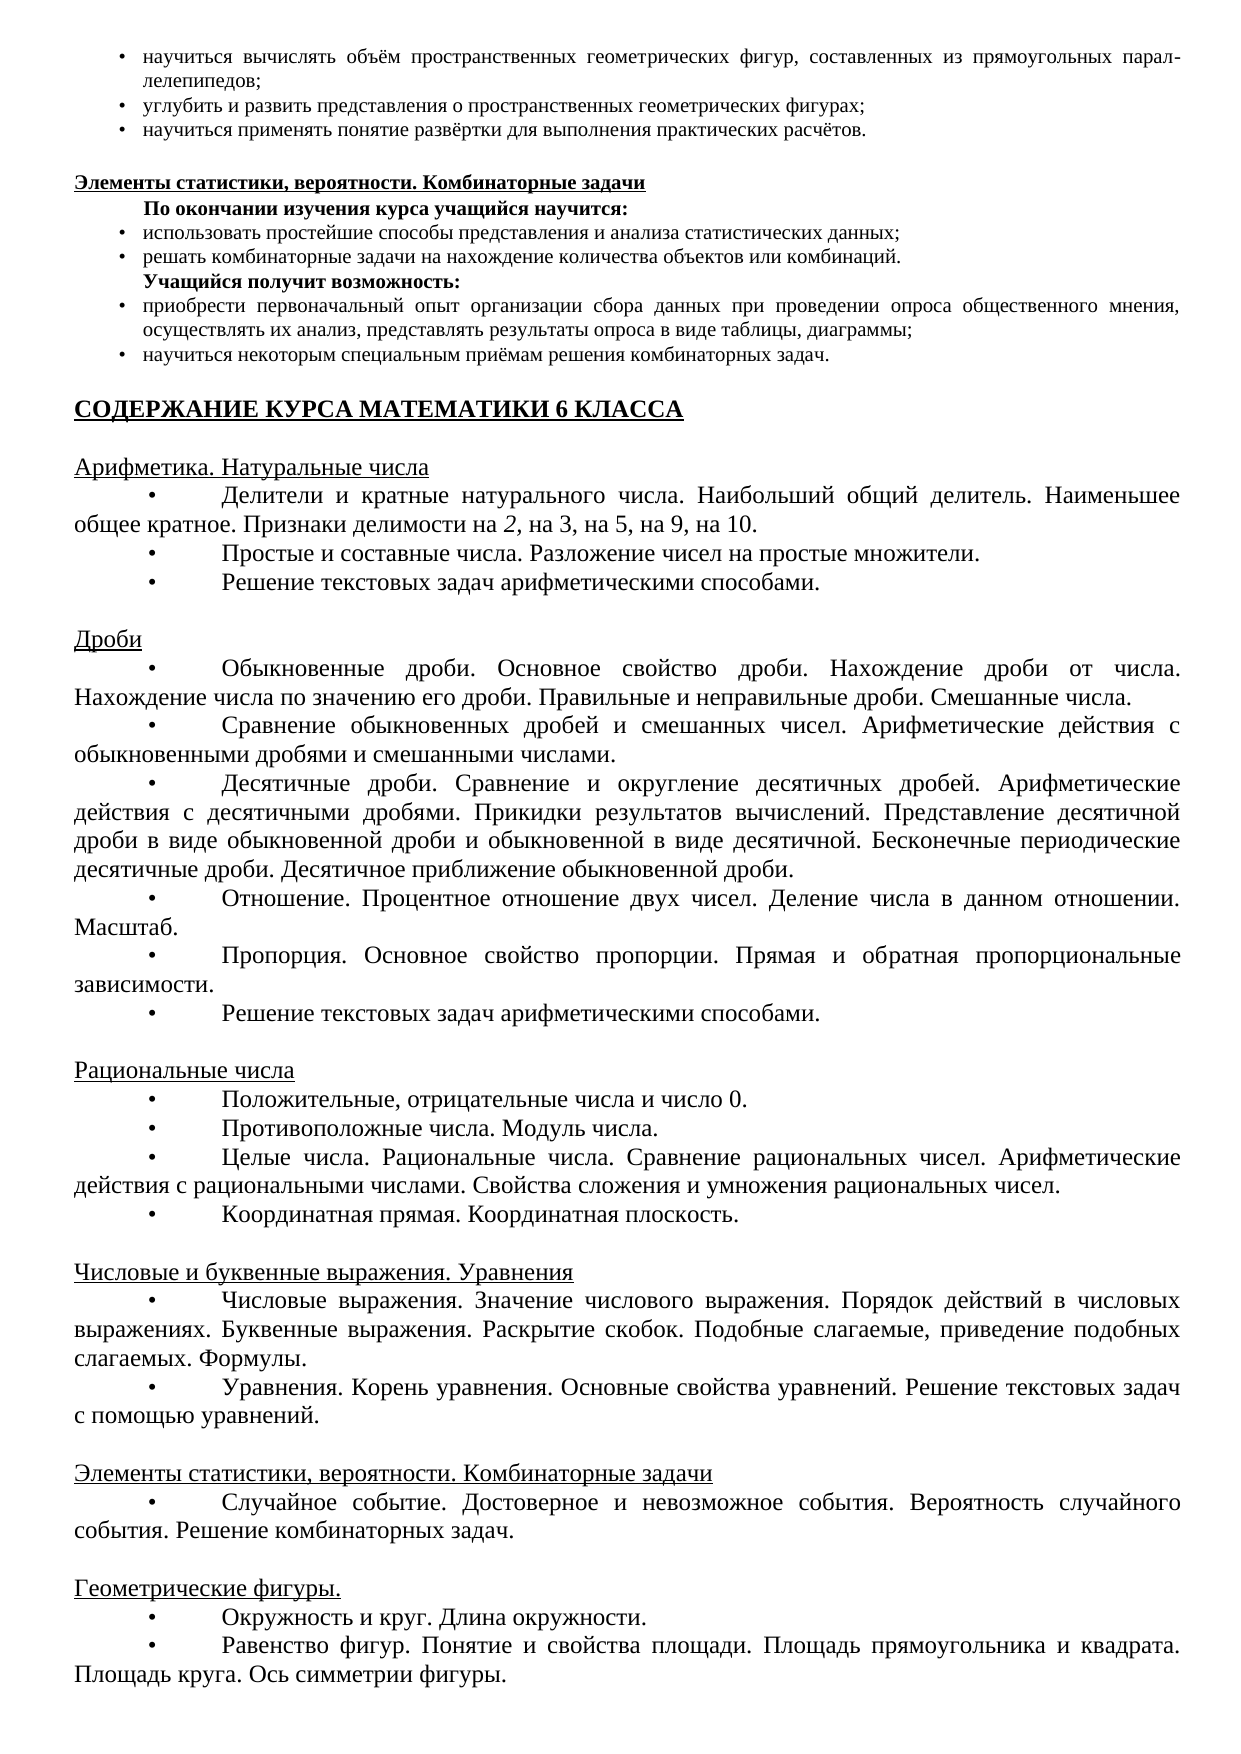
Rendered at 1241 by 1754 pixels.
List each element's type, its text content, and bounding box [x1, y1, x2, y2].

text Элементы статистики, вероятности. Комбинаторные задачи [74, 1458, 1181, 1487]
list решать комбинаторные задачи на нахождение количества объектов или комбинаций. [118, 244, 1181, 268]
list научиться применять понятие развёртки для выполнения практических расчётов. [118, 117, 1181, 141]
list Делители и кратные натурального числа. Наибольший общий делитель. Наименьшее общее кратное. Признаки делимости на 2, на 3, на 5, на 9, на 10. [74, 481, 1181, 538]
text Геометрические фигуры. [74, 1573, 1181, 1602]
list Координатная прямая. Координатная плоскость. [74, 1199, 1181, 1228]
text Дроби [74, 624, 1181, 653]
list Целые числа. Рациональные числа. Сравнение рациональных чисел. Арифметические действия с рациональными числами. Свойства сложения и умножения рациональных чисел. [74, 1142, 1181, 1199]
list Десятичные дроби. Сравнение и округление десятичных дробей. Арифметические действия с десятичными дробями. Прикидки результатов вычислений. Представление десятичной дроби в виде обыкновенной дроби и обыкновенной в виде десятичной. Бесконечные периодические десятичные дроби. Десятичное приближение обыкновенной дроби. [74, 768, 1181, 883]
list Решение текстовых задач арифметическими способами. [74, 567, 1181, 596]
list научиться некоторым специальным приёмам решения комбинаторных задач. [118, 341, 1181, 366]
list приобрести первоначальный опыт организации сбора данных при проведении опроса общественного мнения, осуществлять их анализ, представлять результаты опроса в виде таблицы, диаграммы; [118, 293, 1181, 341]
text Элементы статистики, вероятности. Комбинаторные задачи [74, 170, 1181, 194]
list Окружность и круг. Длина окружности. [74, 1602, 1181, 1631]
list Пропорция. Основное свойство пропорции. Прямая и обратная пропорциональные зависимости. [74, 941, 1181, 998]
list научиться вычислять объём пространственных геометрических фигур, составленных из прямоугольных параллелепипедов; [118, 44, 1181, 92]
list Случайное событие. Достоверное и невозможное события. Вероятность случайного события. Решение комбинаторных задач. [74, 1487, 1181, 1544]
list Простые и составные числа. Разложение чисел на простые множители. [74, 538, 1181, 567]
list использовать простейшие способы представления и анализа статистических данных; [118, 220, 1181, 244]
list Числовые выражения. Значение числового выражения. Порядок действий в числовых выражениях. Буквенные выражения. Раскрытие скобок. Подобные слагаемые, приведение подобных слагаемых. Формулы. [74, 1286, 1181, 1372]
text Числовые и буквенные выражения. Уравнения [74, 1257, 1181, 1286]
list Равенство фигур. Понятие и свойства площади. Площадь прямоугольника и квадрата. Площадь круга. Ось симметрии фигуры. [74, 1631, 1181, 1688]
list Уравнения. Корень уравнения. Основные свойства уравнений. Решение текстовых задач с помощью уравнений. [74, 1372, 1181, 1429]
text Рациональные числа [74, 1056, 1181, 1084]
list углубить и развить представления о пространственных геометрических фигурах; [118, 93, 1181, 117]
list Отношение. Процентное отношение двух чисел. Деление числа в данном отношении. Масштаб. [74, 883, 1181, 941]
text СОДЕРЖАНИЕ КУРСА МАТЕМАТИКИ 6 КЛАССА [74, 394, 1181, 423]
list Положительные, отрицательные числа и число 0. [74, 1084, 1181, 1113]
list Обыкновенные дроби. Основное свойство дроби. Нахождение дроби от числа. Нахождение числа по значению его дроби. Правильные и неправильные дроби. Смешанные числа. [74, 653, 1181, 711]
text Учащийся получит возможность: [143, 269, 1181, 293]
text По окончании изучения курса учащийся научится: [143, 196, 1181, 220]
list Противоположные числа. Модуль числа. [74, 1113, 1181, 1142]
list Сравнение обыкновенных дробей и смешанных чисел. Арифметические действия с обыкновенными дробями и смешанными числами. [74, 711, 1181, 768]
list Решение текстовых задач арифметическими способами. [74, 998, 1181, 1027]
text Арифметика. Натуральные числа [74, 452, 1181, 481]
